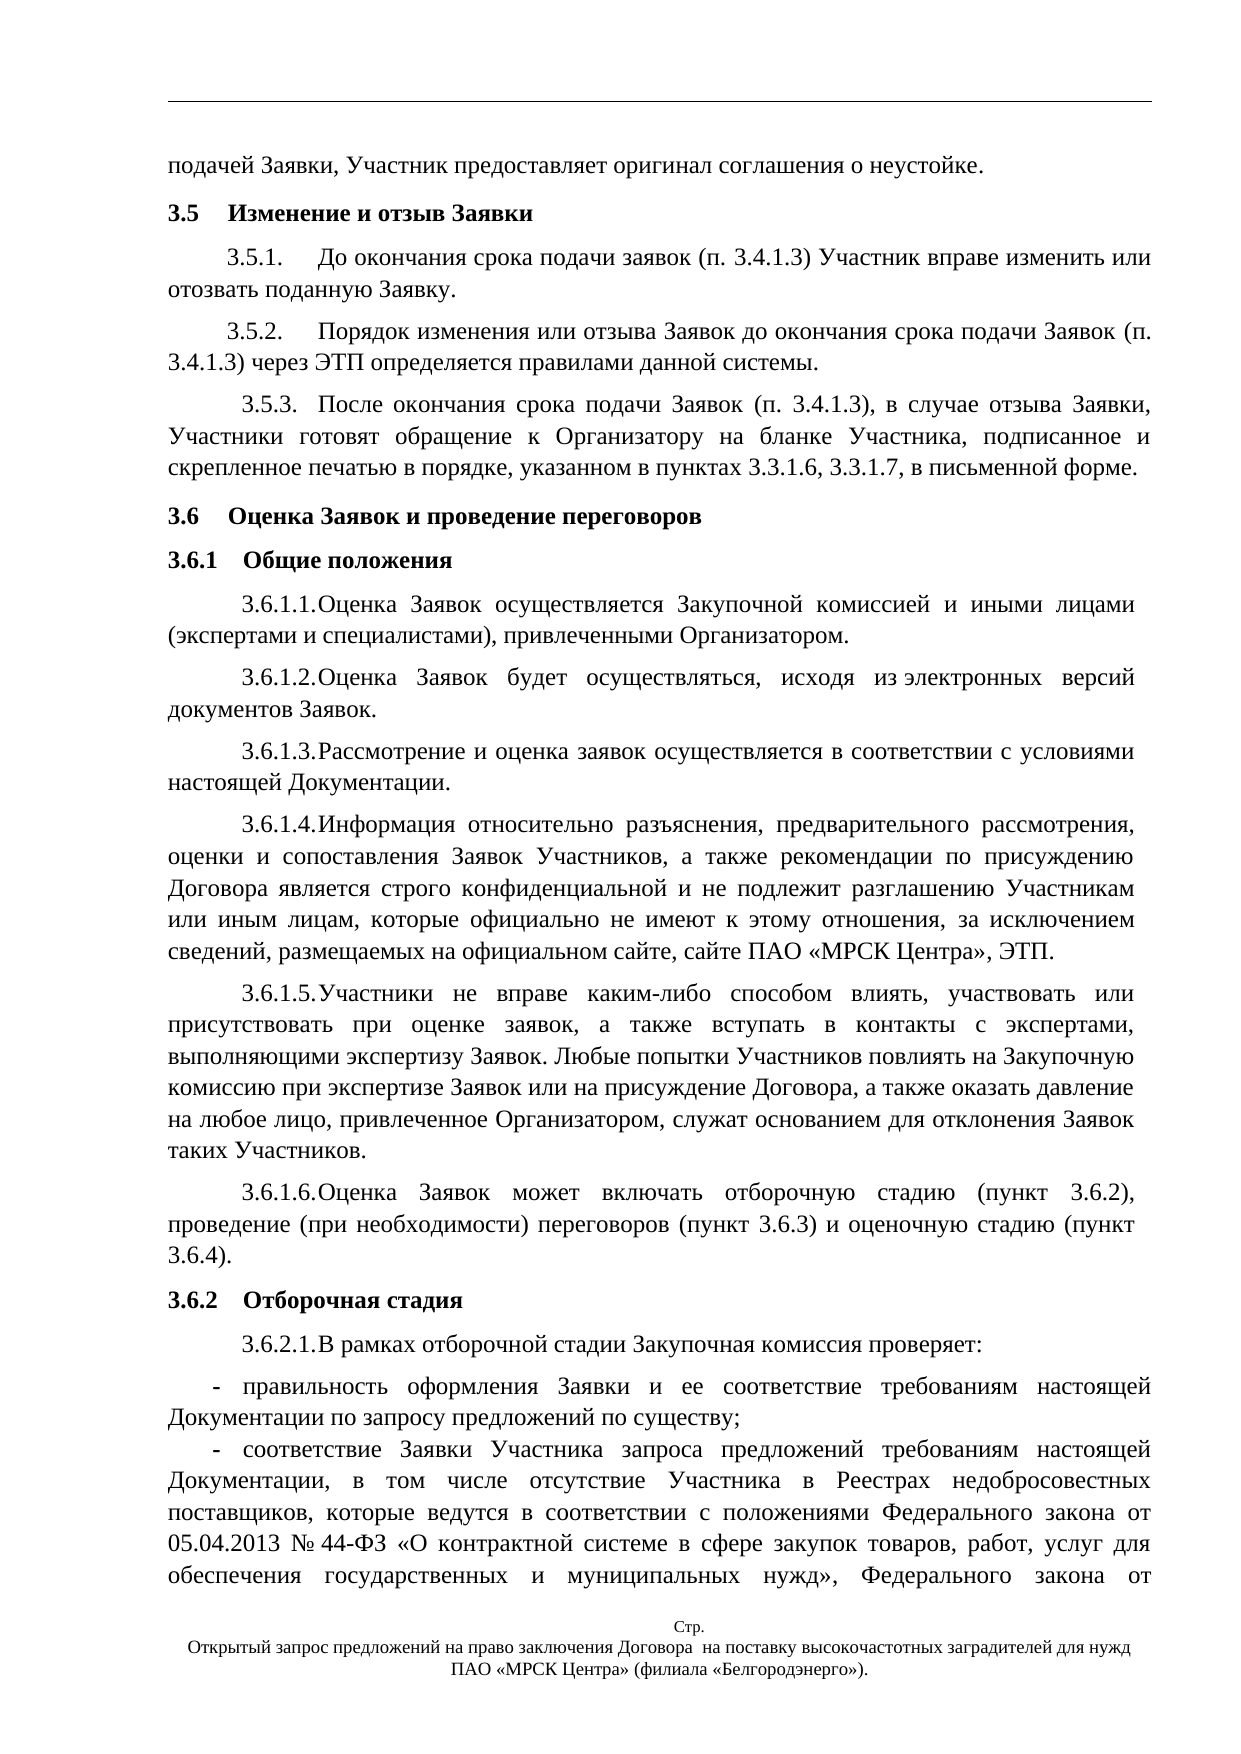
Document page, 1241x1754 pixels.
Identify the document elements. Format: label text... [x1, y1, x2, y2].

subtitle Изменение и отзыв Заявки [168, 198, 1152, 227]
list Участники не вправе каким-либо способом влиять, участвовать или присутствовать при оценке заявок, а также вступать в контакты с экспертами, выполняющими экспертизу Заявок. Любые попытки Участников повлиять на Закупочную комиссию при экспертизе Заявок или на присуждение Договора, а также оказать давление на любое лицо, привлеченное Организатором, служат основанием для отклонения Заявок таких Участников. [168, 978, 1135, 1164]
list Рассмотрение и оценка заявок осуществляется в соответствии с условиями настоящей Документации. [168, 736, 1135, 796]
subtitle Общие положения [168, 545, 1152, 573]
list Оценка Заявок осуществляется Закупочной комиссией и иными лицами (экспертами и специалистами), привлеченными Организатором. [168, 589, 1135, 649]
list правильность оформления Заявки и ее соответствие требованиям настоящей Документации по запросу предложений по существу; [168, 1371, 1152, 1431]
subtitle Оценка Заявок и проведение переговоров [168, 501, 1152, 529]
list Оценка Заявок будет осуществляться, исходя из электронных версий документов Заявок. [168, 662, 1135, 723]
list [168, 1434, 1152, 1589]
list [168, 150, 1152, 179]
list Информация относительно разъяснения, предварительного рассмотрения, оценки и сопоставления Заявок Участников, а также рекомендации по присуждению Договора является строго конфиденциальной и не подлежит разглашению Участникам или иным лицам, которые официально не имеют к этому отношения, за исключением сведений, размещаемых на официальном сайте, сайте ПАО «МРСК Центра», ЭТП. [168, 809, 1135, 964]
list В рамках отборочной стадии Закупочная комиссия проверяет: [168, 1329, 1135, 1357]
subtitle Отборочная стадия [168, 1285, 1152, 1313]
